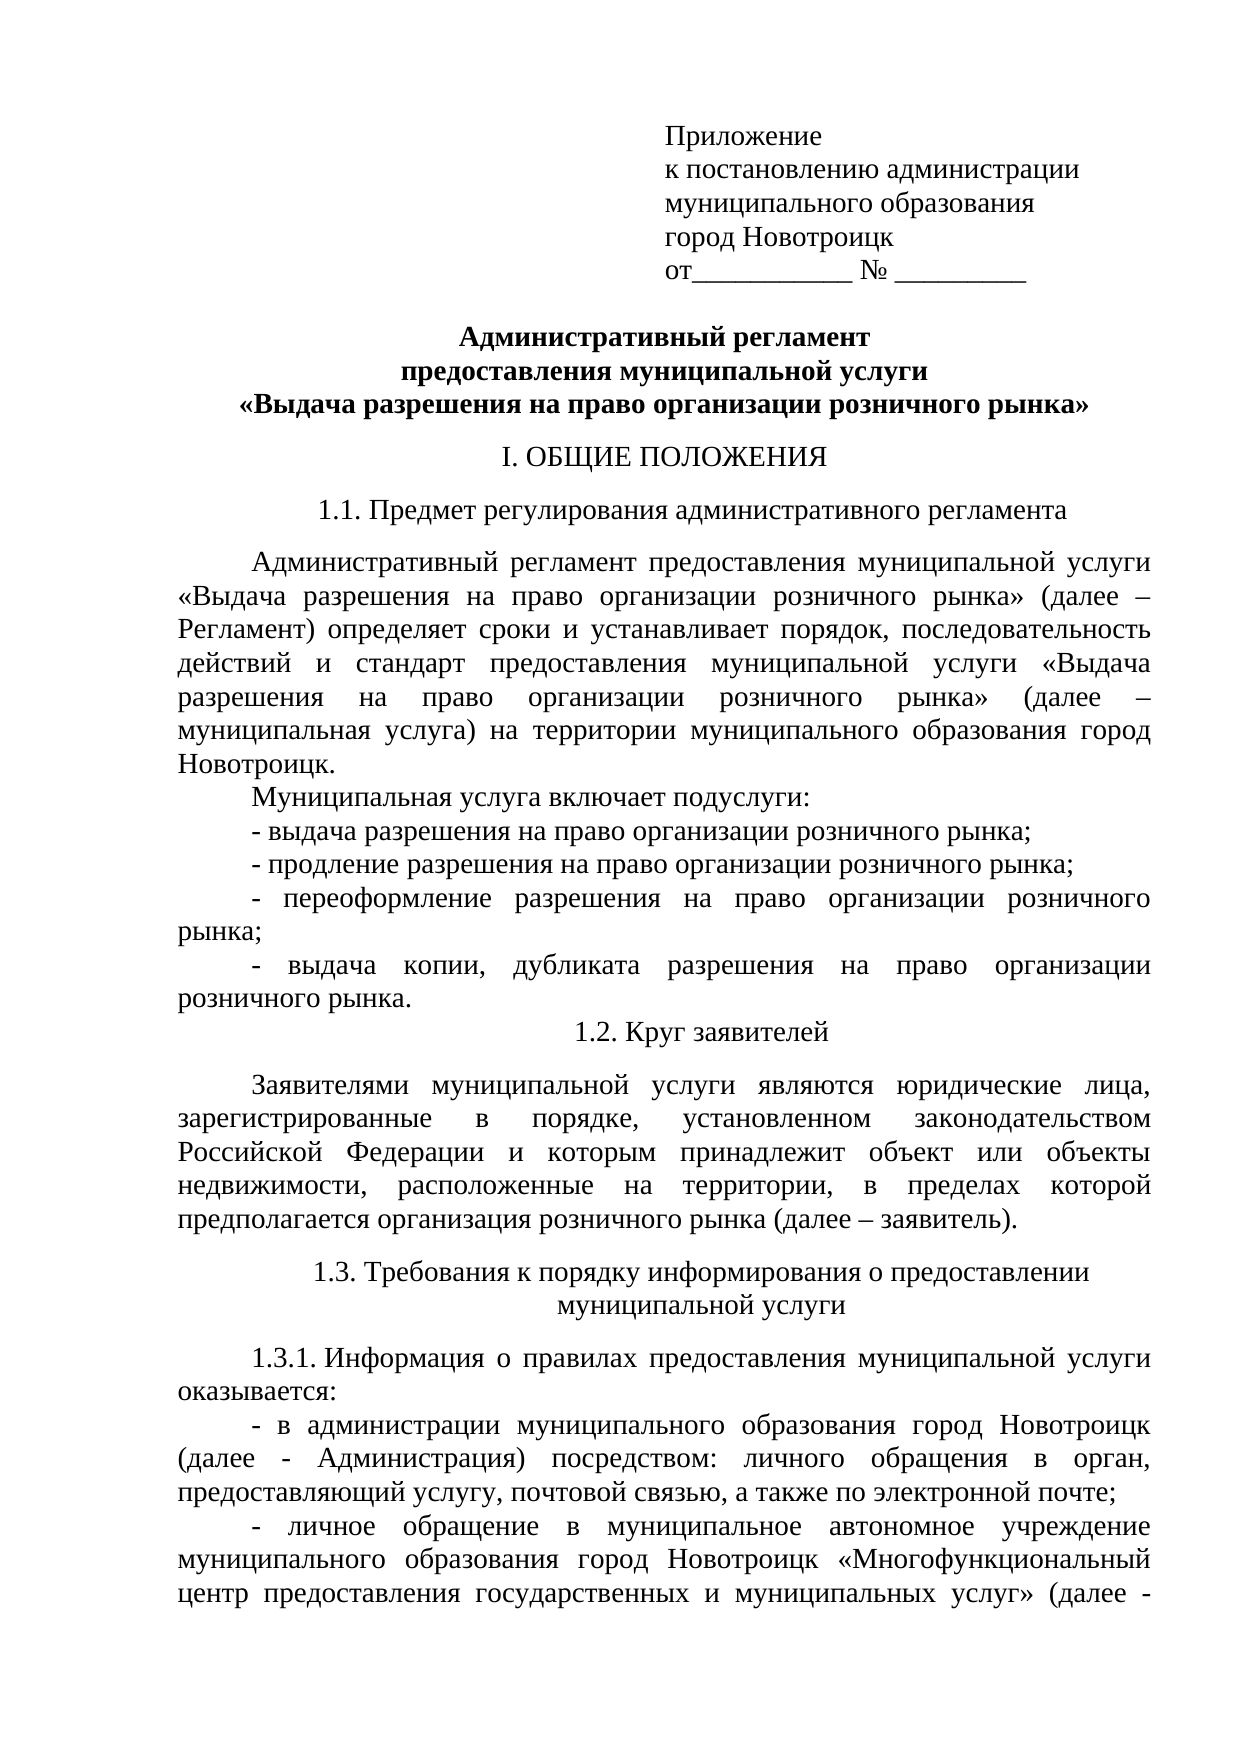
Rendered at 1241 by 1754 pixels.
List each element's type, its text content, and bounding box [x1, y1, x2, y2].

text муниципального образования [664, 185, 1147, 219]
text Приложение [664, 118, 1147, 152]
text город Новотроицк [664, 219, 1147, 252]
text - переоформление разрешения на право организации розничного рынка; [177, 880, 1152, 947]
text 1.3. Требования к порядку информирования о предоставлении [177, 1254, 1152, 1287]
text Муниципальная услуга включает подуслуги: [177, 779, 1152, 813]
text муниципальной услуги [177, 1287, 1152, 1321]
text Административный регламент предоставления муниципальной услуги «Выдача разрешения на право организации розничного рынка» (далее –Регламент) определяет сроки и устанавливает порядок, последовательность действий и стандарт предоставления муниципальной услуги «Выдача разрешения на право организации розничного рынка» (далее – муниципальная услуга) на территории муниципального образования город Новотроицк. [177, 544, 1152, 779]
text Административный регламент [177, 319, 1152, 353]
text 1.3.1. Информация о правилах предоставления муниципальной услуги оказывается: [177, 1340, 1152, 1407]
text Заявителями муниципальной услуги являются юридические лица, зарегистрированные в порядке, установленном законодательством Российской Федерации и которым принадлежит объект или объекты недвижимости, расположенные на территории, в пределах которой предполагается организация розничного рынка (далее – заявитель). [177, 1067, 1152, 1234]
text I. ОБЩИЕ ПОЛОЖЕНИЯ [177, 439, 1152, 473]
text от___________ № _________ [664, 252, 1147, 286]
text - выдача копии, дубликата разрешения на право организации розничного рынка. [177, 947, 1152, 1014]
text - в администрации муниципального образования город Новотроицк (далее - Администрация) посредством: личного обращения в орган, предоставляющий услугу, почтовой связью, а также по электронной почте; [177, 1407, 1152, 1508]
text предоставления муниципальной услуги [177, 353, 1152, 386]
text - продление разрешения на право организации розничного рынка; [177, 846, 1152, 880]
text «Выдача разрешения на право организации розничного рынка» [177, 386, 1152, 420]
text 1.1. Предмет регулирования административного регламента [177, 492, 1152, 525]
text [177, 1508, 1152, 1608]
text к постановлению администрации [664, 152, 1147, 185]
text - выдача разрешения на право организации розничного рынка; [177, 813, 1152, 846]
text 1.2. Круг заявителей [177, 1014, 1152, 1048]
